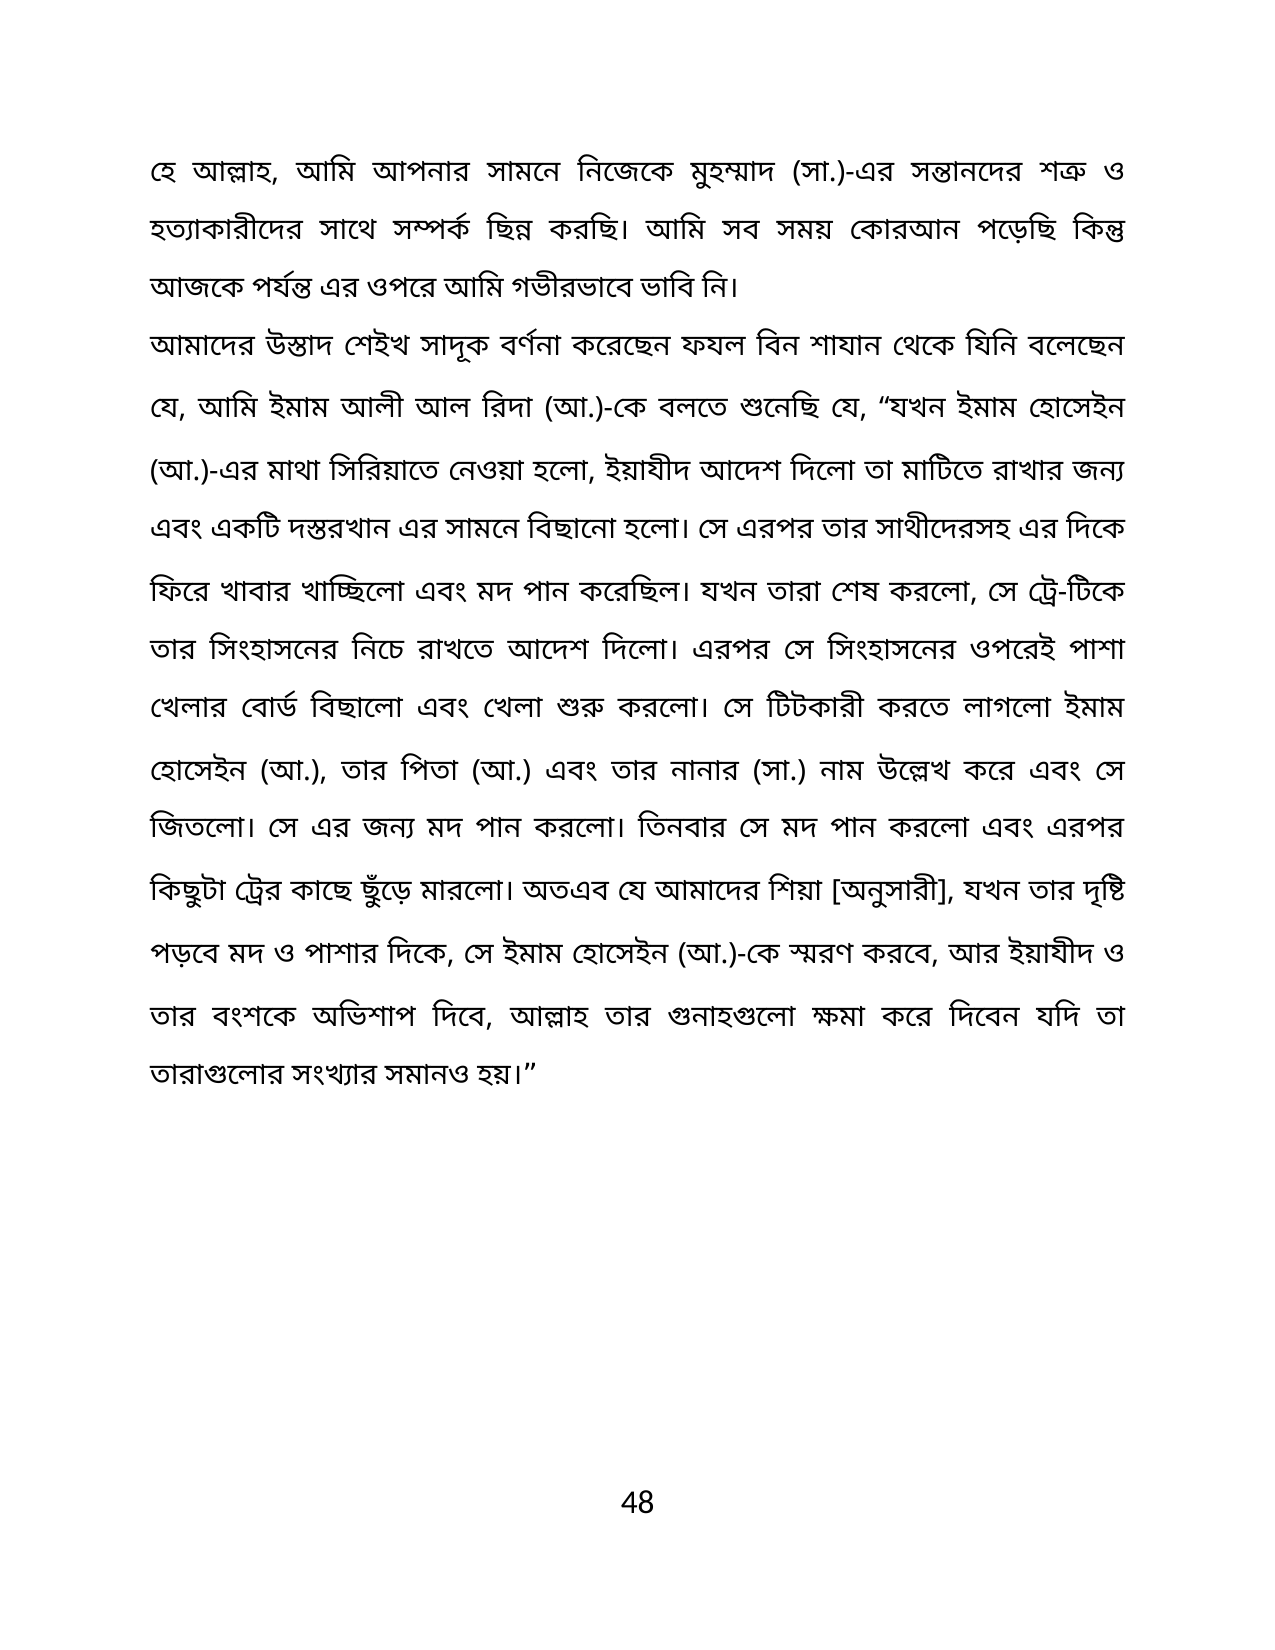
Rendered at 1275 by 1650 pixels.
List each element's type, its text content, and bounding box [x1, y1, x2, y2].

text আমাদের উস্তাদ শেইখ সাদূক বর্ণনা করেছেন ফযল বিন শাযান থেকে যিনি বলেছেন যে, আমি ইমাম আলী আল রিদা (আ.)-কে বলতে শুনেছি যে, “যখন ইমাম হোসেইন (আ.)-এর মাথা সিরিয়াতে নেওয়া হলো, ইয়াযীদ আদেশ দিলো তা মাটিতে রাখার জন্য এবং একটি দস্তরখান এর সামনে বিছানো হলো। সে এরপর তার সাথীদেরসহ এর দিকে ফিরে খাবার খাচ্ছিলো এবং মদ পান করেছিল। যখন তারা শেষ করলো, সে ট্রে-টিকে তার সিংহাসনের নিচে রাখতে আদেশ দিলো। এরপর সে সিংহাসনের ওপরেই পাশা খেলার বোর্ড বিছালো এবং খেলা শুরু করলো। সে টিটকারী করতে লাগলো ইমাম হোসেইন (আ.), তার পিতা (আ.) এবং তার নানার (সা.) নাম উল্লেখ করে এবং সে জিতলো। সে এর জন্য মদ পান করলো। তিনবার সে মদ পান করলো এবং এরপর কিছুটা ট্রের কাছে ছুঁড়ে মারলো। অতএব যে আমাদের শিয়া [অনুসারী], যখন তার দৃষ্টি পড়বে মদ ও পাশার দিকে, সে ইমাম হোসেইন (আ.)-কে স্মরণ করবে, আর ইয়াযীদ ও তার বংশকে অভিশাপ দিবে, আল্লাহ তার গুনাহগুলো ক্ষমা করে দিবেন যদি তা তারাগুলোর সংখ্যার সমানও হয়।” [150, 328, 1125, 1096]
text হে আল্লাহ, আমি আপনার সামনে নিজেকে মুহম্মাদ (সা.)-এর সন্তানদের শত্রু ও হত্যাকারীদের সাথে সম্পর্ক ছিন্ন করছি। আমি সব সময় কোরআন পড়েছি কিন্তু আজকে পর্যন্ত এর ওপরে আমি গভীরভাবে ভাবি নি। [150, 150, 1125, 309]
